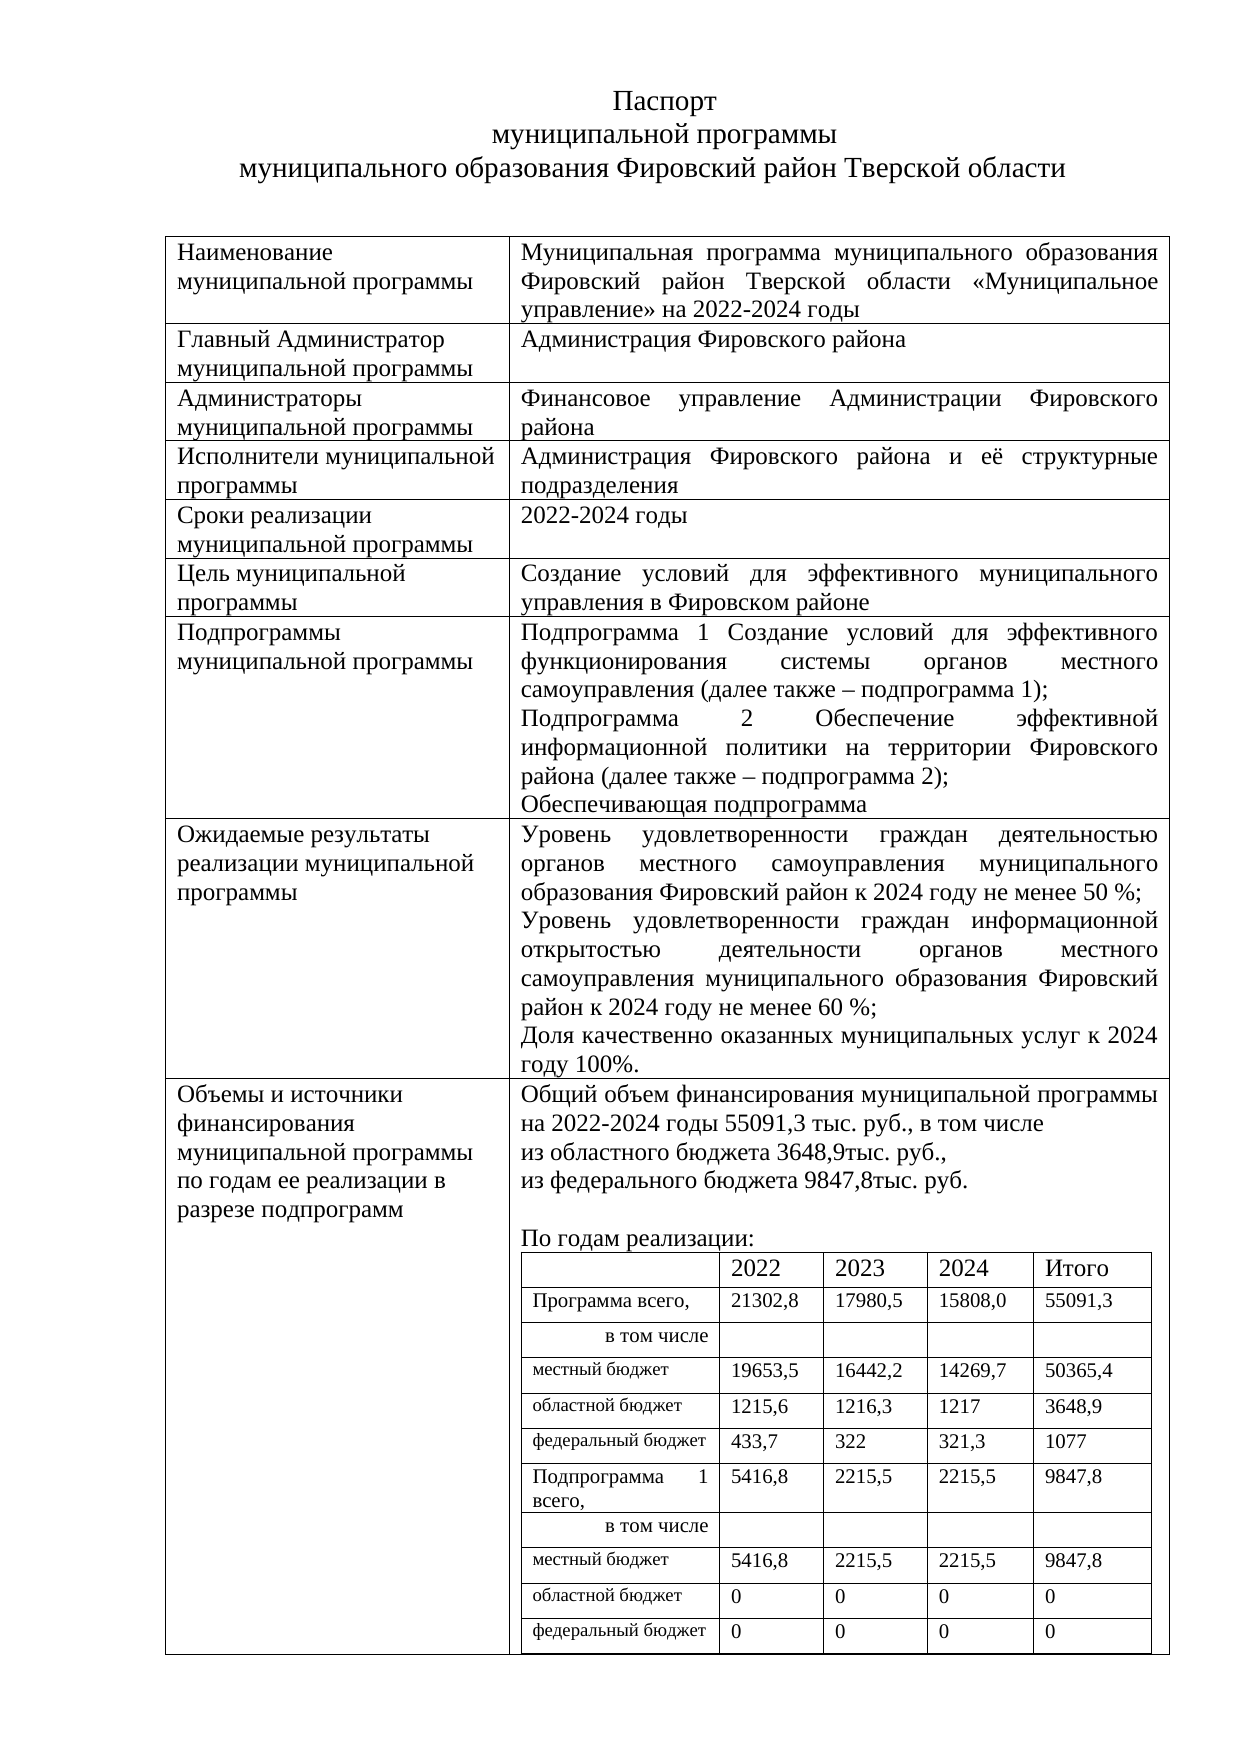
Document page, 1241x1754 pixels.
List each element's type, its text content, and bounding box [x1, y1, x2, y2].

table_cell Создание условий для эффективного муниципального управления в Фировском районе [510, 559, 1169, 616]
table_cell Цель муниципальной программы [166, 559, 509, 616]
table_cell 2022-2024 годы [510, 500, 1169, 557]
text Паспорт [165, 83, 1163, 116]
table_cell Подпрограммы муниципальной программы [166, 617, 509, 818]
table_cell Подпрограмма 1 Создание условий для эффективного функционирования системы органов местного самоуправления (далее также – подпрограмма 1); Подпрограмма 2 Обеспечение эффективной информационной политики на территории Фировского района (далее также – подпрограмма 2); Обеспечивающая подпрограмма [510, 617, 1169, 818]
table_cell Уровень удовлетворенности граждан деятельностью органов местного самоуправления муниципального образования Фировский район к 2024 году не менее 50 %; Уровень удовлетворенности граждан информационной открытостью деятельности органов местного самоуправления муниципального образования Фировский район к 2024 году не менее 60 %; Доля качественно оказанных муниципальных услуг к 2024 году 100%. [510, 819, 1169, 1078]
text муниципального образования Фировский район Тверской области [165, 150, 1163, 183]
table_cell Администрация Фировского района и её структурные подразделения [510, 441, 1169, 499]
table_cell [166, 1079, 509, 1654]
table_cell Исполнители муниципальной программы [166, 441, 509, 499]
table_header Наименование муниципальной программы [166, 237, 509, 323]
table_cell Финансовое управление Администрации Фировского района [510, 383, 1169, 440]
table_cell Главный Администратор муниципальной программы [166, 324, 509, 382]
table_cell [510, 1079, 1169, 1654]
table_cell Администрация Фировского района [510, 324, 1169, 382]
table_cell Ожидаемые результаты реализации муниципальной программы [166, 819, 509, 1078]
table_cell Сроки реализации муниципальной программы [166, 500, 509, 557]
text муниципальной программы [165, 116, 1163, 150]
table_header Муниципальная программа муниципального образования Фировский район Тверской области «Муниципальное управление» на 2022-2024 годы [510, 237, 1169, 323]
table_cell Администраторы муниципальной программы [166, 383, 509, 440]
